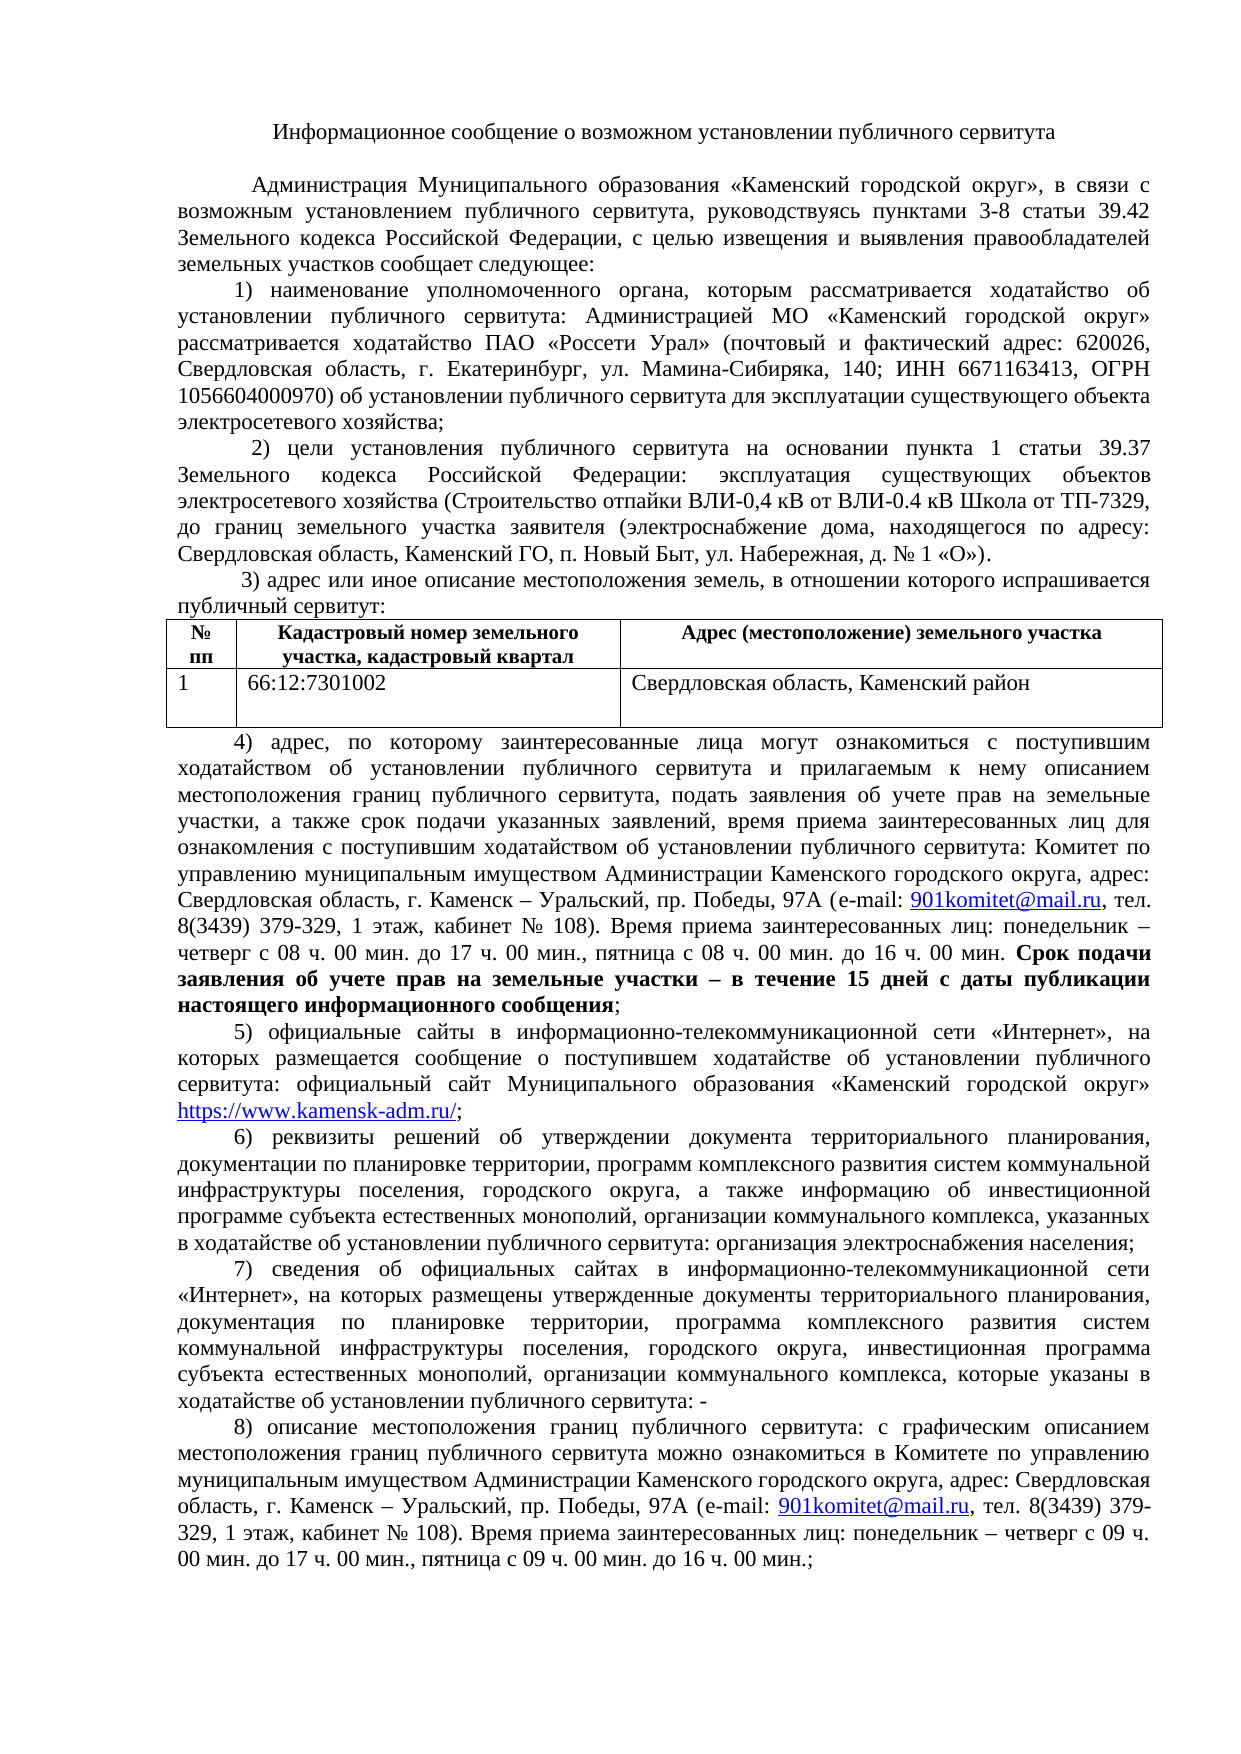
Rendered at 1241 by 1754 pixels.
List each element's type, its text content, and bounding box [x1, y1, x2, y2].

text 5) официальные сайты в информационно-телекоммуникационной сети «Интернет», на которых размещается сообщение о поступившем ходатайстве об установлении публичного сервитута: официальный сайт Муниципального образования «Каменский городской округ» https://www.kamensk-adm.ru/; [177, 1018, 1152, 1123]
table_cell Свердловская область, Каменский район [621, 669, 1162, 727]
table_header Адрес (местоположение) земельного участка [621, 620, 1162, 668]
text 6) реквизиты решений об утверждении документа территориального планирования, документации по планировке территории, программ комплексного развития систем коммунальной инфраструктуры поселения, городского округа, а также информацию об инвестиционной программе субъекта естественных монополий, организации коммунального комплекса, указанных в ходатайстве об установлении публичного сервитута: организация электроснабжения населения; [177, 1123, 1152, 1255]
text Администрация Муниципального образования «Каменский городской округ», в связи с возможным установлением публичного сервитута, руководствуясь пунктами 3-8 статьи 39.42 Земельного кодекса Российской Федерации, с целью извещения и выявления правообладателей земельных участков сообщает следующее: [177, 171, 1152, 276]
text 4) адрес, по которому заинтересованные лица могут ознакомиться с поступившим ходатайством об установлении публичного сервитута и прилагаемым к нему описанием местоположения границ публичного сервитута, подать заявления об учете прав на земельные участки, а также срок подачи указанных заявлений, время приема заинтересованных лиц для ознакомления с поступившим ходатайством об установлении публичного сервитута: Комитет по управлению муниципальным имуществом Администрации Каменского городского округа, адрес: Свердловская область, г. Каменск – Уральский, пр. Победы, 97А (e-mail: 901komitet@mail.ru, тел. 8(3439) 379-329, 1 этаж, кабинет № 108). Время приема заинтересованных лиц: понедельник – четверг с 08 ч. 00 мин. до 17 ч. 00 мин., пятница с 08 ч. 00 мин. до 16 ч. 00 мин. Срок подачи заявления об учете прав на земельные участки – в течение 15 дней с даты публикации настоящего информационного сообщения; [177, 728, 1152, 1018]
table_header № пп [167, 620, 236, 668]
table_cell 66:12:7301002 [237, 669, 620, 727]
text 8) описание местоположения границ публичного сервитута: с графическим описанием местоположения границ публичного сервитута можно ознакомиться в Комитете по управлению муниципальным имуществом Администрации Каменского городского округа, адрес: Свердловская область, г. Каменск – Уральский, пр. Победы, 97А (e-mail: 901komitet@mail.ru, тел. 8(3439) 379-329, 1 этаж, кабинет № 108). Время приема заинтересованных лиц: понедельник – четверг с 09 ч. 00 мин. до 17 ч. 00 мин., пятница с 09 ч. 00 мин. до 16 ч. 00 мин.; [177, 1413, 1152, 1571]
table_cell 1 [167, 669, 236, 727]
text 1) наименование уполномоченного органа, которым рассматривается ходатайство об установлении публичного сервитута: Администрацией МО «Каменский городской округ» рассматривается ходатайство ПАО «Россети Урал» (почтовый и фактический адрес: 620026, Свердловская область, г. Екатеринбург, ул. Мамина-Сибиряка, 140; ИНН 6671163413, ОГРН 1056604000970) об установлении публичного сервитута для эксплуатации существующего объекта электросетевого хозяйства; [177, 276, 1152, 434]
table_header Кадастровый номер земельного участка, кадастровый квартал [237, 620, 620, 668]
text Информационное сообщение о возможном установлении публичного сервитута [177, 118, 1152, 144]
text 2) цели установления публичного сервитута на основании пункта 1 статьи 39.37 Земельного кодекса Российской Федерации: эксплуатация существующих объектов электросетевого хозяйства (Строительство отпайки ВЛИ-0,4 кВ от ВЛИ-0.4 кВ Школа от ТП-7329, до границ земельного участка заявителя (электроснабжение дома, находящегося по адресу: Свердловская область, Каменский ГО, п. Новый Быт, ул. Набережная, д. № 1 «О»). [177, 434, 1152, 566]
text 7) сведения об официальных сайтах в информационно-телекоммуникационной сети «Интернет», на которых размещены утвержденные документы территориального планирования, документация по планировке территории, программа комплексного развития систем коммунальной инфраструктуры поселения, городского округа, инвестиционная программа субъекта естественных монополий, организации коммунального комплекса, которые указаны в ходатайстве об установлении публичного сервитута: - [177, 1255, 1152, 1413]
text 3) адрес или иное описание местоположения земель, в отношении которого испрашивается публичный сервитут: [177, 566, 1152, 619]
